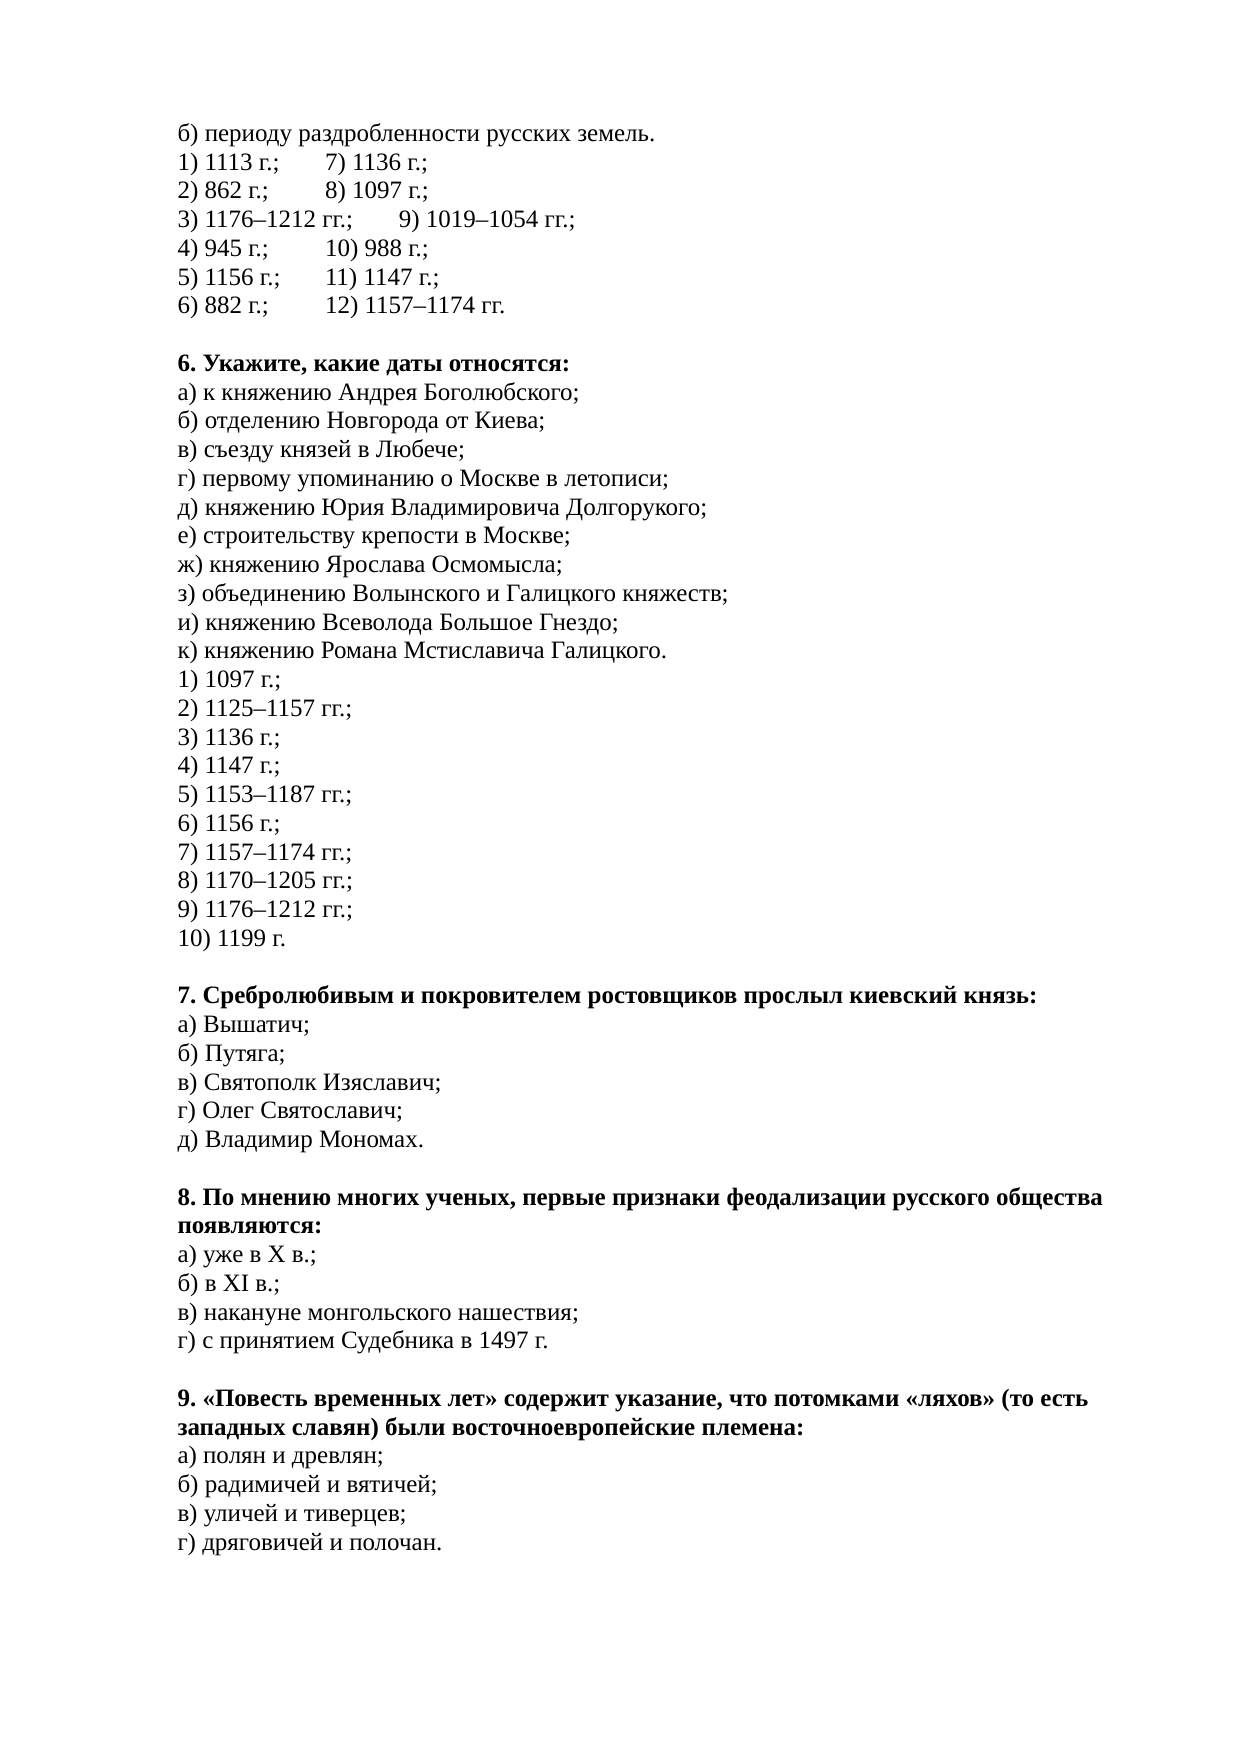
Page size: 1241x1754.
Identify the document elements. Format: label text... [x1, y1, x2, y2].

text г) дряговичей и полочан. [177, 1527, 1152, 1556]
text 2) 862 г.; 8) 1097 г.; [177, 176, 1152, 204]
text 5) 1156 г.; 11) 1147 г.; [177, 262, 1152, 291]
text 5) 1153–1187 гг.; [177, 779, 1152, 808]
text д) Владимир Мономах. [177, 1124, 1152, 1153]
text в) Святополк Изяславич; [177, 1067, 1152, 1096]
text ж) княжению Ярослава Осмомысла; [177, 549, 1152, 578]
text 1) 1113 г.; 7) 1136 г.; [177, 147, 1152, 176]
text 1) 1097 г.; [177, 664, 1152, 693]
text а) к княжению Андрея Боголюбского; [177, 377, 1152, 406]
text 3) 1176–1212 гг.; 9) 1019–1054 гг.; [177, 204, 1152, 233]
text 6) 1156 г.; [177, 808, 1152, 837]
text в) накануне монгольского нашествия; [177, 1297, 1152, 1326]
text в) уличей и тиверцев; [177, 1498, 1152, 1527]
text 2) 1125–1157 гг.; [177, 693, 1152, 722]
text 3) 1136 г.; [177, 722, 1152, 751]
text и) княжению Всеволода Большое Гнездо; [177, 607, 1152, 636]
text е) строительству крепости в Москве; [177, 521, 1152, 549]
text г) с принятием Судебника в 1497 г. [177, 1326, 1152, 1354]
text 4) 945 г.; 10) 988 г.; [177, 233, 1152, 262]
text д) княжению Юрия Владимировича Долгорукого; [177, 492, 1152, 521]
text 6) 882 г.; 12) 1157–1174 гг. [177, 291, 1152, 319]
text 7) 1157–1174 гг.; [177, 837, 1152, 866]
text 8. По мнению многих ученых, первые признаки феодализации русского общества появляются: [177, 1182, 1152, 1239]
text 4) 1147 г.; [177, 751, 1152, 779]
text а) уже в X в.; [177, 1239, 1152, 1268]
text б) отделению Новгорода от Киева; [177, 406, 1152, 434]
text 6. Укажите, какие даты относятся: [177, 348, 1152, 377]
text 9. «Повесть временных лет» содержит указание, что потомками «ляхов» (то есть западных славян) были восточноевропейские племена: [177, 1383, 1152, 1441]
text г) Олег Святославич; [177, 1096, 1152, 1124]
text з) объединению Волынского и Галицкого княжеств; [177, 578, 1152, 607]
text б) периоду раздробленности русских земель. [177, 118, 1152, 147]
text а) Вышатич; [177, 1009, 1152, 1038]
text г) первому упоминанию о Москве в летописи; [177, 463, 1152, 492]
text 10) 1199 г. [177, 923, 1152, 952]
text 9) 1176–1212 гг.; [177, 894, 1152, 923]
text 7. Сребролюбивым и покровителем ростовщиков прослыл киевский князь: [177, 981, 1152, 1009]
text а) полян и древлян; [177, 1441, 1152, 1469]
text б) в XI в.; [177, 1268, 1152, 1297]
text к) княжению Романа Мстиславича Галицкого. [177, 636, 1152, 664]
text б) Путяга; [177, 1038, 1152, 1067]
text в) съезду князей в Любече; [177, 434, 1152, 463]
text б) радимичей и вятичей; [177, 1469, 1152, 1498]
text 8) 1170–1205 гг.; [177, 866, 1152, 894]
